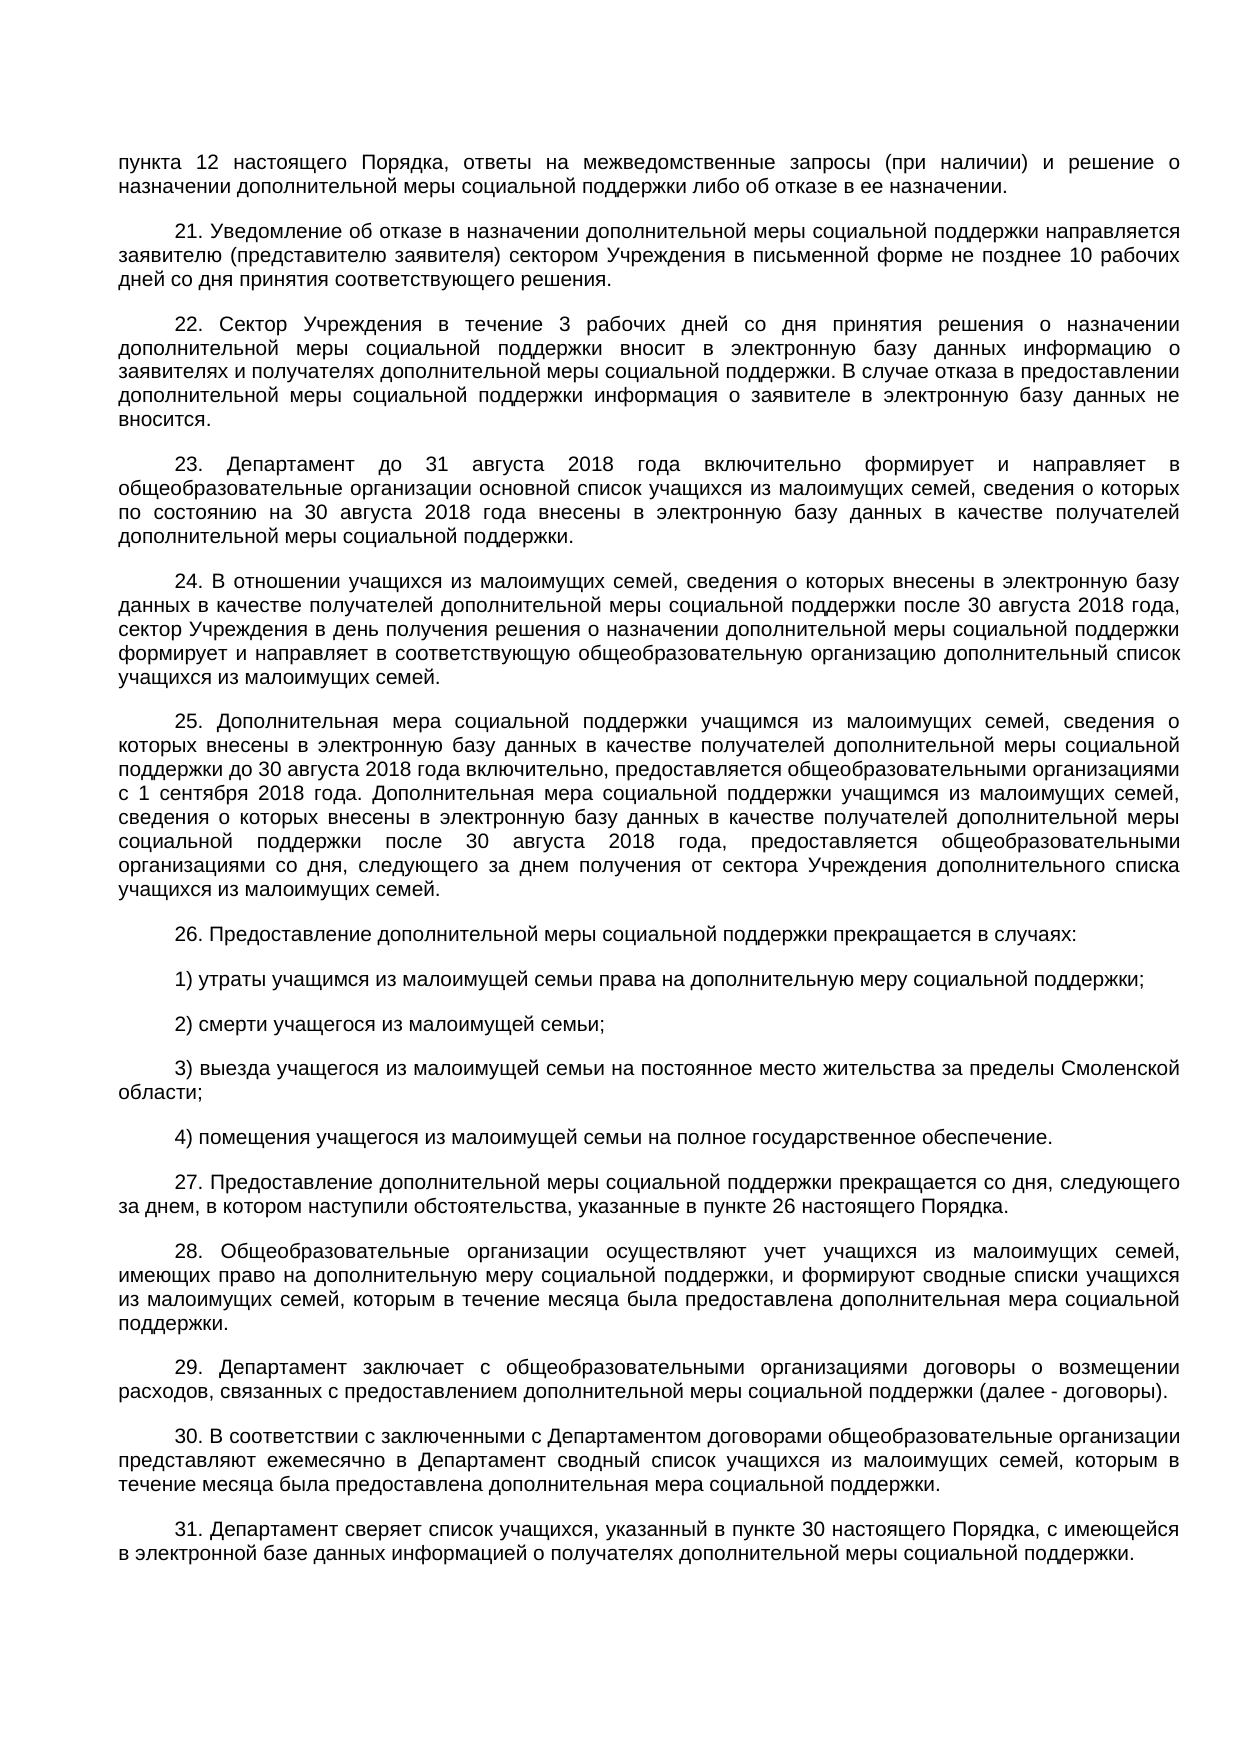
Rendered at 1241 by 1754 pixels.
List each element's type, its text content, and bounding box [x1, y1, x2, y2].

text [118, 150, 1181, 198]
text 26. Предоставление дополнительной меры социальной поддержки прекращается в случаях: [118, 922, 1181, 946]
text 25. Дополнительная мера социальной поддержки учащимся из малоимущих семей, сведения о которых внесены в электронную базу данных в качестве получателей дополнительной меры социальной поддержки до 30 августа 2018 года включительно, предоставляется общеобразовательными организациями с 1 сентября 2018 года. Дополнительная мера социальной поддержки учащимся из малоимущих семей, сведения о которых внесены в электронную базу данных в качестве получателей дополнительной меры социальной поддержки после 30 августа 2018 года, предоставляется общеобразовательными организациями со дня, следующего за днем получения от сектора Учреждения дополнительного списка учащихся из малоимущих семей. [118, 709, 1181, 901]
text 24. В отношении учащихся из малоимущих семей, сведения о которых внесены в электронную базу данных в качестве получателей дополнительной меры социальной поддержки после 30 августа 2018 года, сектор Учреждения в день получения решения о назначении дополнительной меры социальной поддержки формирует и направляет в соответствующую общеобразовательную организацию дополнительный список учащихся из малоимущих семей. [118, 569, 1181, 688]
text 2) смерти учащегося из малоимущей семьи; [118, 1011, 1181, 1035]
text 21. Уведомление об отказе в назначении дополнительной меры социальной поддержки направляется заявителю (представителю заявителя) сектором Учреждения в письменной форме не позднее 10 рабочих дней со дня принятия соответствующего решения. [118, 219, 1181, 291]
text 31. Департамент сверяет список учащихся, указанный в пункте 30 настоящего Порядка, с имеющейся в электронной базе данных информацией о получателях дополнительной меры социальной поддержки. [118, 1517, 1181, 1564]
text 1) утраты учащимся из малоимущей семьи права на дополнительную меру социальной поддержки; [118, 967, 1181, 991]
text 22. Сектор Учреждения в течение 3 рабочих дней со дня принятия решения о назначении дополнительной меры социальной поддержки вносит в электронную базу данных информацию о заявителях и получателях дополнительной меры социальной поддержки. В случае отказа в предоставлении дополнительной меры социальной поддержки информация о заявителе в электронную базу данных не вносится. [118, 311, 1181, 431]
text 28. Общеобразовательные организации осуществляют учет учащихся из малоимущих семей, имеющих право на дополнительную меру социальной поддержки, и формируют сводные списки учащихся из малоимущих семей, которым в течение месяца была предоставлена дополнительная мера социальной поддержки. [118, 1238, 1181, 1334]
text 23. Департамент до 31 августа 2018 года включительно формирует и направляет в общеобразовательные организации основной список учащихся из малоимущих семей, сведения о которых по состоянию на 30 августа 2018 года внесены в электронную базу данных в качестве получателей дополнительной меры социальной поддержки. [118, 452, 1181, 548]
text 3) выезда учащегося из малоимущей семьи на постоянное место жительства за пределы Смоленской области; [118, 1056, 1181, 1104]
text 29. Департамент заключает с общеобразовательными организациями договоры о возмещении расходов, связанных с предоставлением дополнительной меры социальной поддержки (далее - договоры). [118, 1355, 1181, 1403]
text 27. Предоставление дополнительной меры социальной поддержки прекращается со дня, следующего за днем, в котором наступили обстоятельства, указанные в пункте 26 настоящего Порядка. [118, 1170, 1181, 1218]
text 30. В соответствии с заключенными с Департаментом договорами общеобразовательные организации представляют ежемесячно в Департамент сводный список учащихся из малоимущих семей, которым в течение месяца была предоставлена дополнительная мера социальной поддержки. [118, 1424, 1181, 1496]
text 4) помещения учащегося из малоимущей семьи на полное государственное обеспечение. [118, 1125, 1181, 1149]
